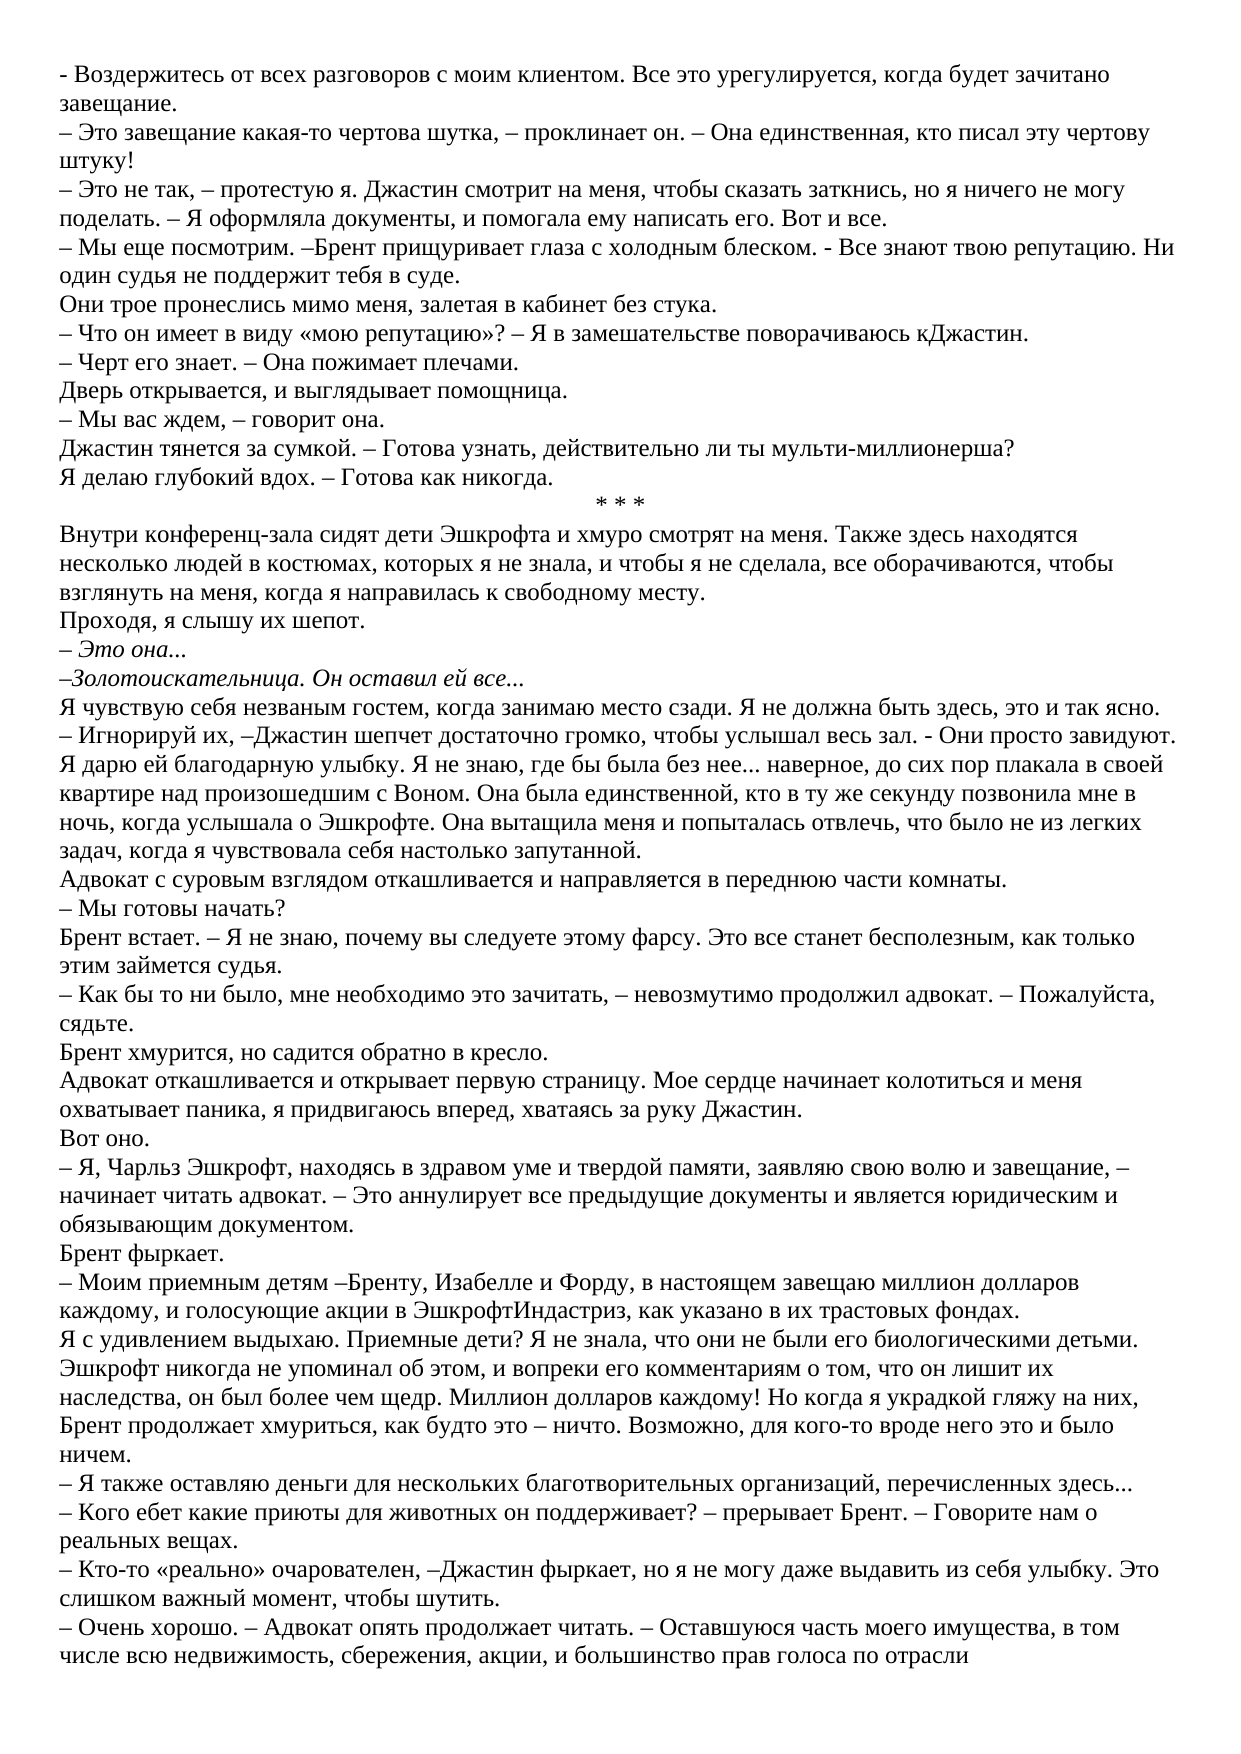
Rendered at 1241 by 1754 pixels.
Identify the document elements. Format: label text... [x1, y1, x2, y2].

text Я с удивлением выдыхаю. Приемные дети? Я не знала, что они не были его биологическими детьми. Эшкрофт никогда не упоминал об этом, и вопреки его комментариям о том, что он лишит их наследства, он был более чем щедр. Миллион долларов каждому! Но когда я украдкой гляжу на них, Брент продолжает хмуриться, как будто это – ничто. Возможно, для кого-то вроде него это и было ничем. [59, 1324, 1181, 1468]
text Дверь открывается, и выглядывает помощница. [59, 375, 1181, 404]
text – Моим приемным детям –Бренту, Изабелле и Форду, в настоящем завещаю миллион долларов каждому, и голосующие акции в ЭшкрофтИндастриз, как указано в их трастовых фондах. [59, 1267, 1181, 1324]
text Вот оно. [59, 1123, 1181, 1152]
text – Это завещание какая-то чертова шутка, – проклинает он. – Она единственная, кто писал эту чертову штуку! – Это не так, – протестую я. Джастин смотрит на меня, чтобы сказать заткнись, но я ничего не могу поделать. – Я оформляла документы, и помогала ему написать его. Вот и все. – Мы еще посмотрим. –Брент прищуривает глаза с холодным блеском. - Все знают твою репутацию. Ни один судья не поддержит тебя в суде. Они трое пронеслись мимо меня, залетая в кабинет без стука. – Что он имеет в виду «мою репутацию»? – Я в замешательстве поворачиваюсь кДжастин. – Черт его знает. – Она пожимает плечами. [59, 117, 1181, 375]
text – Мы готовы начать? Брент встает. – Я не знаю, почему вы следуете этому фарсу. Это все станет бесполезным, как только этим займется судья. [59, 893, 1181, 979]
text – Я, Чарльз Эшкрофт, находясь в здравом уме и твердой памяти, заявляю свою волю и завещание, – начинает читать адвокат. – Это аннулирует все предыдущие документы и является юридическим и обязывающим документом. [59, 1152, 1181, 1238]
text – Как бы то ни было, мне необходимо это зачитать, – невозмутимо продолжил адвокат. – Пожалуйста, сядьте. [59, 979, 1181, 1037]
text - Воздержитесь от всех разговоров с моим клиентом. Все это урегулируется, когда будет зачитано завещание. [59, 59, 1181, 117]
text – Мы вас ждем, – говорит она. Джастин тянется за сумкой. – Готова узнать, действительно ли ты мульти-миллионерша? Я делаю глубокий вдох. – Готова как никогда. [59, 404, 1181, 490]
text * * * [59, 490, 1181, 519]
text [59, 1468, 1181, 1669]
text Адвокат откашливается и открывает первую страницу. Мое сердце начинает колотиться и меня охватывает паника, я придвигаюсь вперед, хватаясь за руку Джастин. [59, 1065, 1181, 1123]
text Брент фыркает. [59, 1238, 1181, 1267]
text Внутри конференц-зала сидят дети Эшкрофта и хмуро смотрят на меня. Также здесь находятся несколько людей в костюмах, которых я не знала, и чтобы я не сделала, все оборачиваются, чтобы взглянуть на меня, когда я направилась к свободному месту. Проходя, я слышу их шепот. – Это она... –Золотоискательница. Он оставил ей все... Я чувствую себя незваным гостем, когда занимаю место сзади. Я не должна быть здесь, это и так ясно. – Игнорируй их, –Джастин шепчет достаточно громко, чтобы услышал весь зал. - Они просто завидуют. [59, 519, 1181, 749]
text Я дарю ей благодарную улыбку. Я не знаю, где бы была без нее... наверное, до сих пор плакала в своей квартире над произошедшим с Воном. Она была единственной, кто в ту же секунду позвонила мне в ночь, когда услышала о Эшкрофте. Она вытащила меня и попыталась отвлечь, что было не из легких задач, когда я чувствовала себя настолько запутанной. Адвокат с суровым взглядом откашливается и направляется в переднюю части комнаты. [59, 749, 1181, 893]
text Брент хмурится, но садится обратно в кресло. [59, 1037, 1181, 1065]
